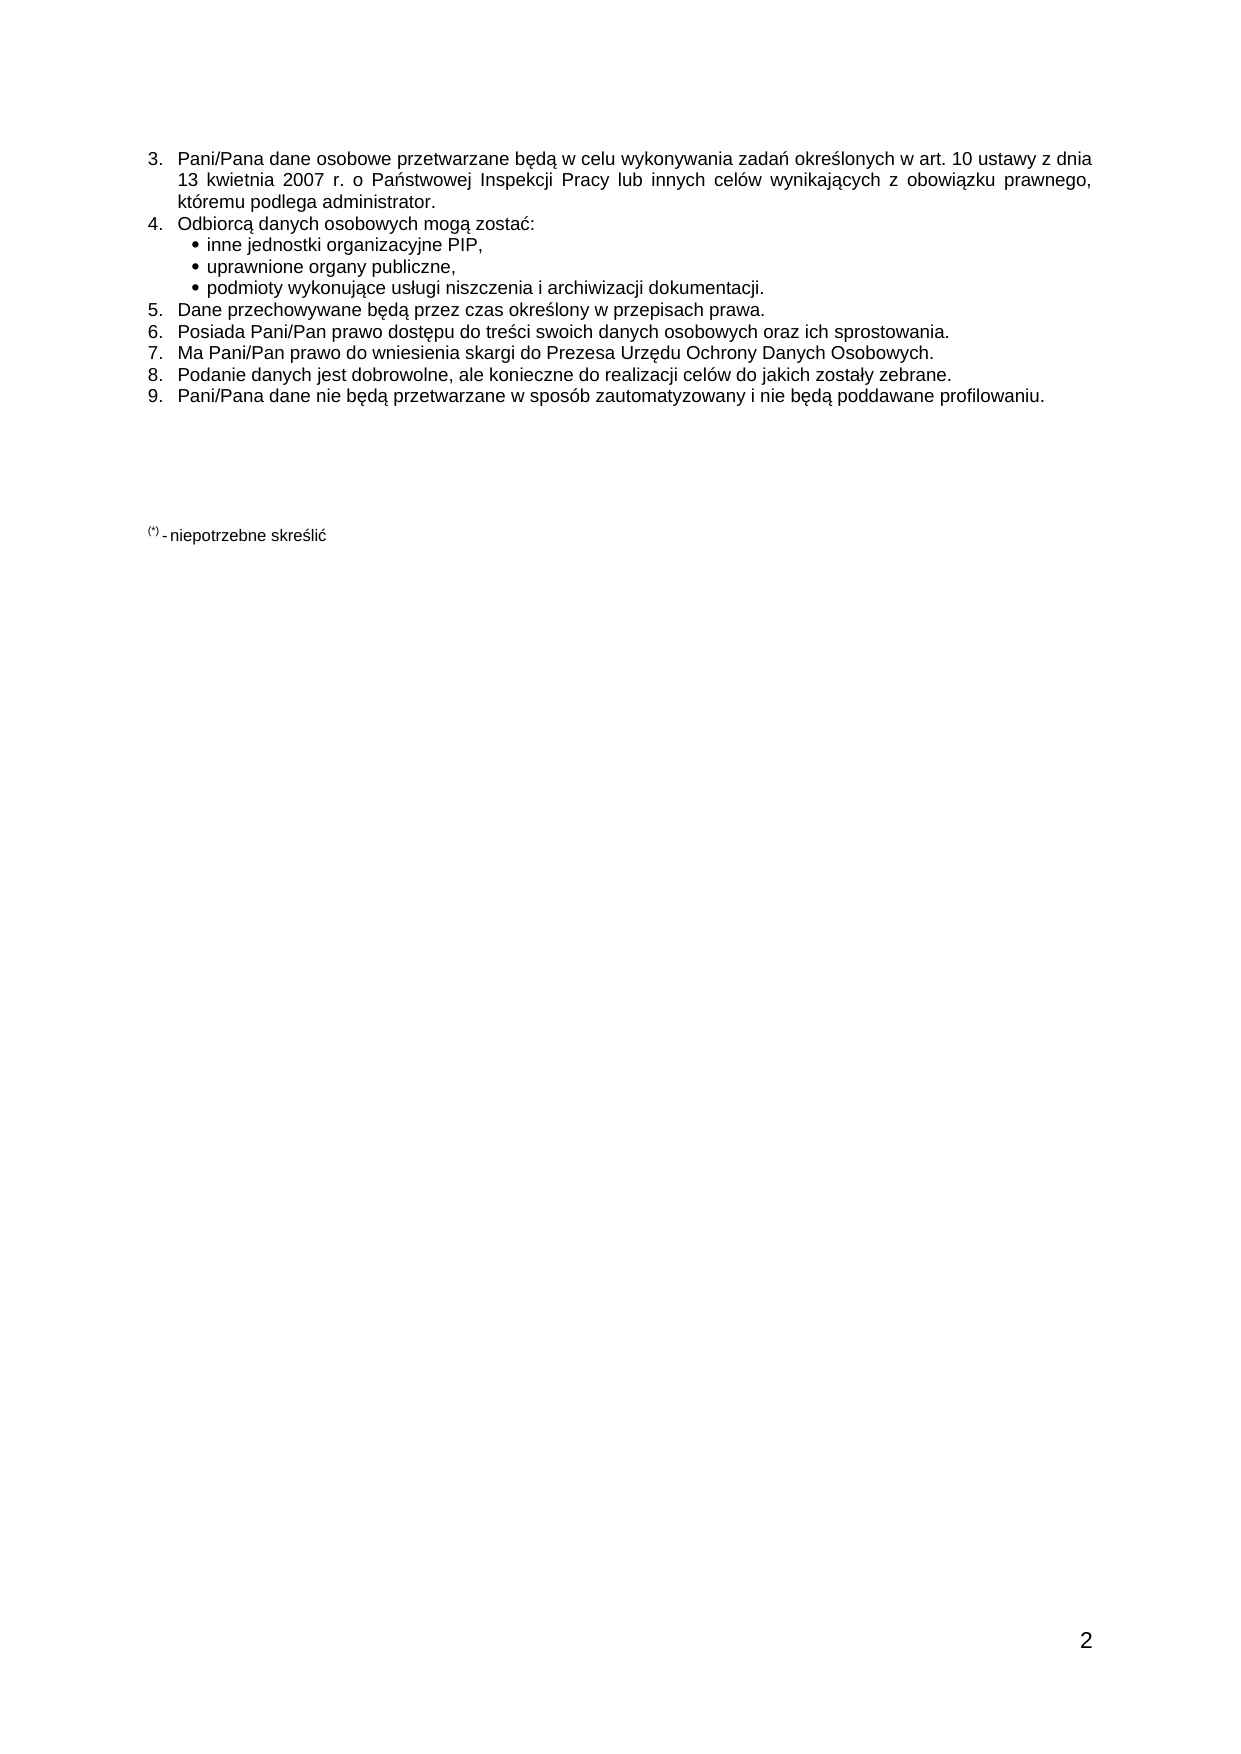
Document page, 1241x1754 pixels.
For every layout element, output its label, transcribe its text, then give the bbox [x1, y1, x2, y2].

list uprawnione organy publiczne, [192, 256, 1093, 277]
list Posiada Pani/Pan prawo dostępu do treści swoich danych osobowych oraz ich sprostowania. [148, 320, 1093, 342]
list Pani/Pana dane nie będą przetwarzane w sposób zautomatyzowany i nie będą poddawane profilowaniu. [148, 385, 1093, 407]
list Podanie danych jest dobrowolne, ale konieczne do realizacji celów do jakich zostały zebrane. [148, 363, 1093, 385]
text (*) - niepotrzebne skreślić [148, 524, 1093, 546]
list Ma Pani/Pan prawo do wniesienia skargi do Prezesa Urzędu Ochrony Danych Osobowych. [148, 342, 1093, 363]
list inne jednostki organizacyjne PIP, [192, 234, 1093, 256]
list Dane przechowywane będą przez czas określony w przepisach prawa. [148, 299, 1093, 320]
list podmioty wykonujące usługi niszczenia i archiwizacji dokumentacji. [192, 277, 1093, 299]
list Pani/Pana dane osobowe przetwarzane będą w celu wykonywania zadań określonych w art. 10 ustawy z dnia 13 kwietnia 2007 r. o Państwowej Inspekcji Pracy lub innych celów wynikających z obowiązku prawnego, któremu podlega administrator. [148, 148, 1093, 212]
list Odbiorcą danych osobowych mogą zostać: [148, 212, 1093, 234]
